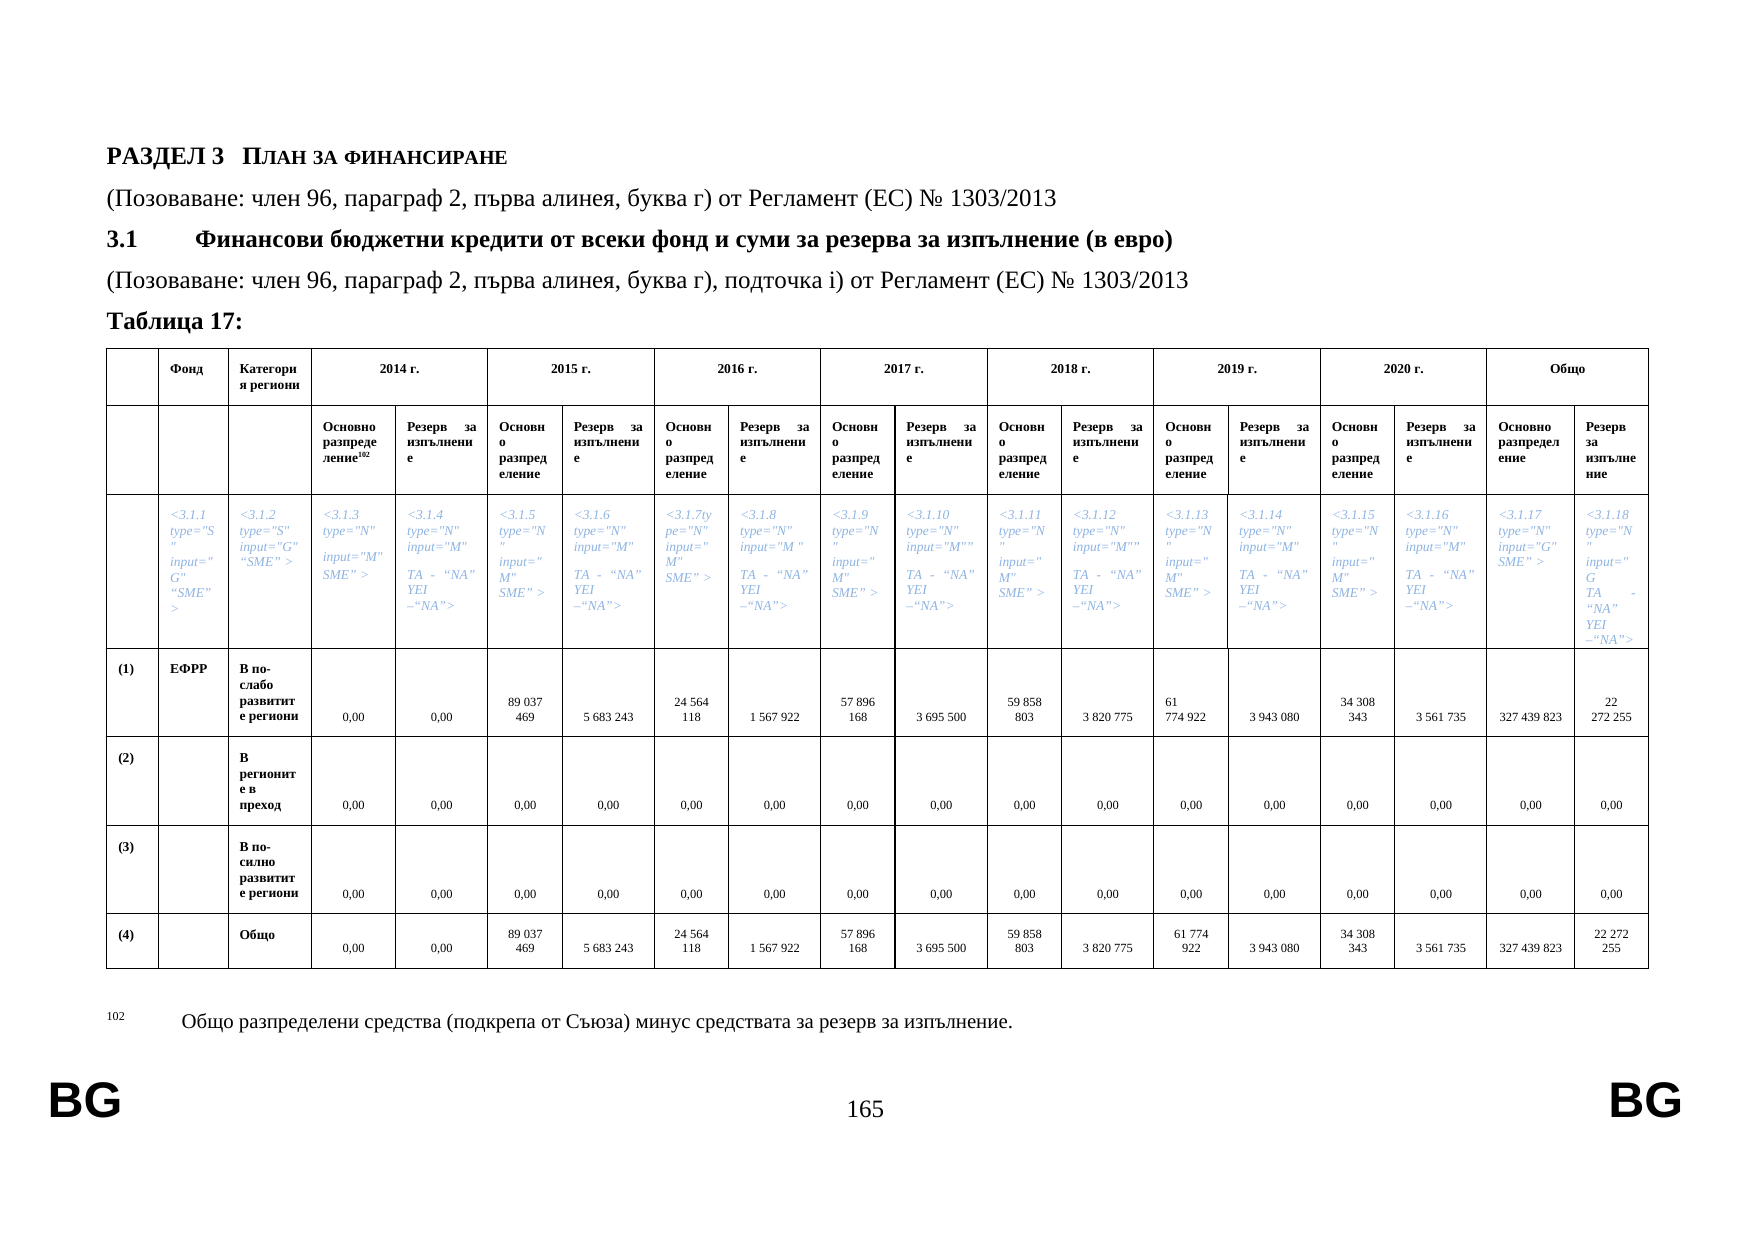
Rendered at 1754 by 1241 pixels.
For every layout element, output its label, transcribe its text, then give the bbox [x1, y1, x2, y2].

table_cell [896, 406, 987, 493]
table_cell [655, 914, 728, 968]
subtitle РАЗДЕЛ 3 План за финансиране [106, 141, 1648, 170]
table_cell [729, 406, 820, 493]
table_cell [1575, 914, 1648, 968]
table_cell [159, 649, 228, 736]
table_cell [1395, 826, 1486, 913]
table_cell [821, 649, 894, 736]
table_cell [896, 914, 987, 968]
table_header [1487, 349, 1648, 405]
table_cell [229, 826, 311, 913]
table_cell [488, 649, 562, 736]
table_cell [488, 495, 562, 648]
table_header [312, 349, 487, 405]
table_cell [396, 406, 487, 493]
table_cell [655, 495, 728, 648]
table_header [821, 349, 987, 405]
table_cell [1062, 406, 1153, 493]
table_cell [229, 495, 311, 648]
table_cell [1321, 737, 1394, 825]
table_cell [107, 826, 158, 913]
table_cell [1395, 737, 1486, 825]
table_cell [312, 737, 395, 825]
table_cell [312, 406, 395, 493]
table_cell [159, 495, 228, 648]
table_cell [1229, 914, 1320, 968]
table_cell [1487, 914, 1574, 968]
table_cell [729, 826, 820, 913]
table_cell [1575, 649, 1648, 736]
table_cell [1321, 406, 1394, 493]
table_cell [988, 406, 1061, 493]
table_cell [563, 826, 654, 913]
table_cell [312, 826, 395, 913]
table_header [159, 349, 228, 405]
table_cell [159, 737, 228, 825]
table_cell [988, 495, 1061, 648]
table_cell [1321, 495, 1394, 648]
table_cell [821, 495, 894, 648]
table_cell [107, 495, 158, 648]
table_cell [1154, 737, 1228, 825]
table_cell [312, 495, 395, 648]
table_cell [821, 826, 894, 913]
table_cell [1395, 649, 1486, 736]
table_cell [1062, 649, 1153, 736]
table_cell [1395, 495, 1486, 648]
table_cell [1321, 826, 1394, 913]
text Таблица 17: [106, 306, 1648, 335]
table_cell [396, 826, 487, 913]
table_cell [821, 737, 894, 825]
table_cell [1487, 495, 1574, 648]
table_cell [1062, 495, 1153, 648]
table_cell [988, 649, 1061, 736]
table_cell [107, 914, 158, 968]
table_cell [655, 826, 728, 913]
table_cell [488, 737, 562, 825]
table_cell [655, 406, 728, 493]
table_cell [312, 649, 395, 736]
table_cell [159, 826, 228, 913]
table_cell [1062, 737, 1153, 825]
subtitle 3.1 Финансови бюджетни кредити от всеки фонд и суми за резерва за изпълнение (в евро) [106, 224, 1648, 253]
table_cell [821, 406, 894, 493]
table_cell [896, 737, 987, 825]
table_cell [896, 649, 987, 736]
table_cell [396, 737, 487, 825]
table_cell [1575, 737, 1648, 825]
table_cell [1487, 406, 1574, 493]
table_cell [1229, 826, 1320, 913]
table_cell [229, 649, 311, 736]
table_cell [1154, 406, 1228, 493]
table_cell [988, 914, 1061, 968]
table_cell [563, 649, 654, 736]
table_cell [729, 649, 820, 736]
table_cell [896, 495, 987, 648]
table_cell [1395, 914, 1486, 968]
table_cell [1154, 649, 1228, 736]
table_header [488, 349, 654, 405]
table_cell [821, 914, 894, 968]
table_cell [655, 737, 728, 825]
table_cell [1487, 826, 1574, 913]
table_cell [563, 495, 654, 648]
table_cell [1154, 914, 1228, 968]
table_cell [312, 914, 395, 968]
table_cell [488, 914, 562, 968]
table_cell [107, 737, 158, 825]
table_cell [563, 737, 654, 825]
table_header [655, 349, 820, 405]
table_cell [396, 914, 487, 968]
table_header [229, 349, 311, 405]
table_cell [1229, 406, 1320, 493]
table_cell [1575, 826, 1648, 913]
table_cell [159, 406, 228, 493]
text (Позоваване: член 96, параграф 2, първа алинея, буква г) от Регламент (EС) № 1303/2013 [106, 183, 1648, 211]
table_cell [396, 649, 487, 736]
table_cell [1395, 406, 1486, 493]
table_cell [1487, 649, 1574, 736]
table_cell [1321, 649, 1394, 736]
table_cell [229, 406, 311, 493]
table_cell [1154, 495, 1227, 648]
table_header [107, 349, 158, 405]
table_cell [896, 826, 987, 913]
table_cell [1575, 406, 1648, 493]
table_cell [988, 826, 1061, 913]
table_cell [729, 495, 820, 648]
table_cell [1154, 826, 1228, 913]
subtitle (Позоваване: член 96, параграф 2, първа алинея, буква г), подточка i) от Регламент (EС) № 1303/2013 [106, 265, 1648, 294]
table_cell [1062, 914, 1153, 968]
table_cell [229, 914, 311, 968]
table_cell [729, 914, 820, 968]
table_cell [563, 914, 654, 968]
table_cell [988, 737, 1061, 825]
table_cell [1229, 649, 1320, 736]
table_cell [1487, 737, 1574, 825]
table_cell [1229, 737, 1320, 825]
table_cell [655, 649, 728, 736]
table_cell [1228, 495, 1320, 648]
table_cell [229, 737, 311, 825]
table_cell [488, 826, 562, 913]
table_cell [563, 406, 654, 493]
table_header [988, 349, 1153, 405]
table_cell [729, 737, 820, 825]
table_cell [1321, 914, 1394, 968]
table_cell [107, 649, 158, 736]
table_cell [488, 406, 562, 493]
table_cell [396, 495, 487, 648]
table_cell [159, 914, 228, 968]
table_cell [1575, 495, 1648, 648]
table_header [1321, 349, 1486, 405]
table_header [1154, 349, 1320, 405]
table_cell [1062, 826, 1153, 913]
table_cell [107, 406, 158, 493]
